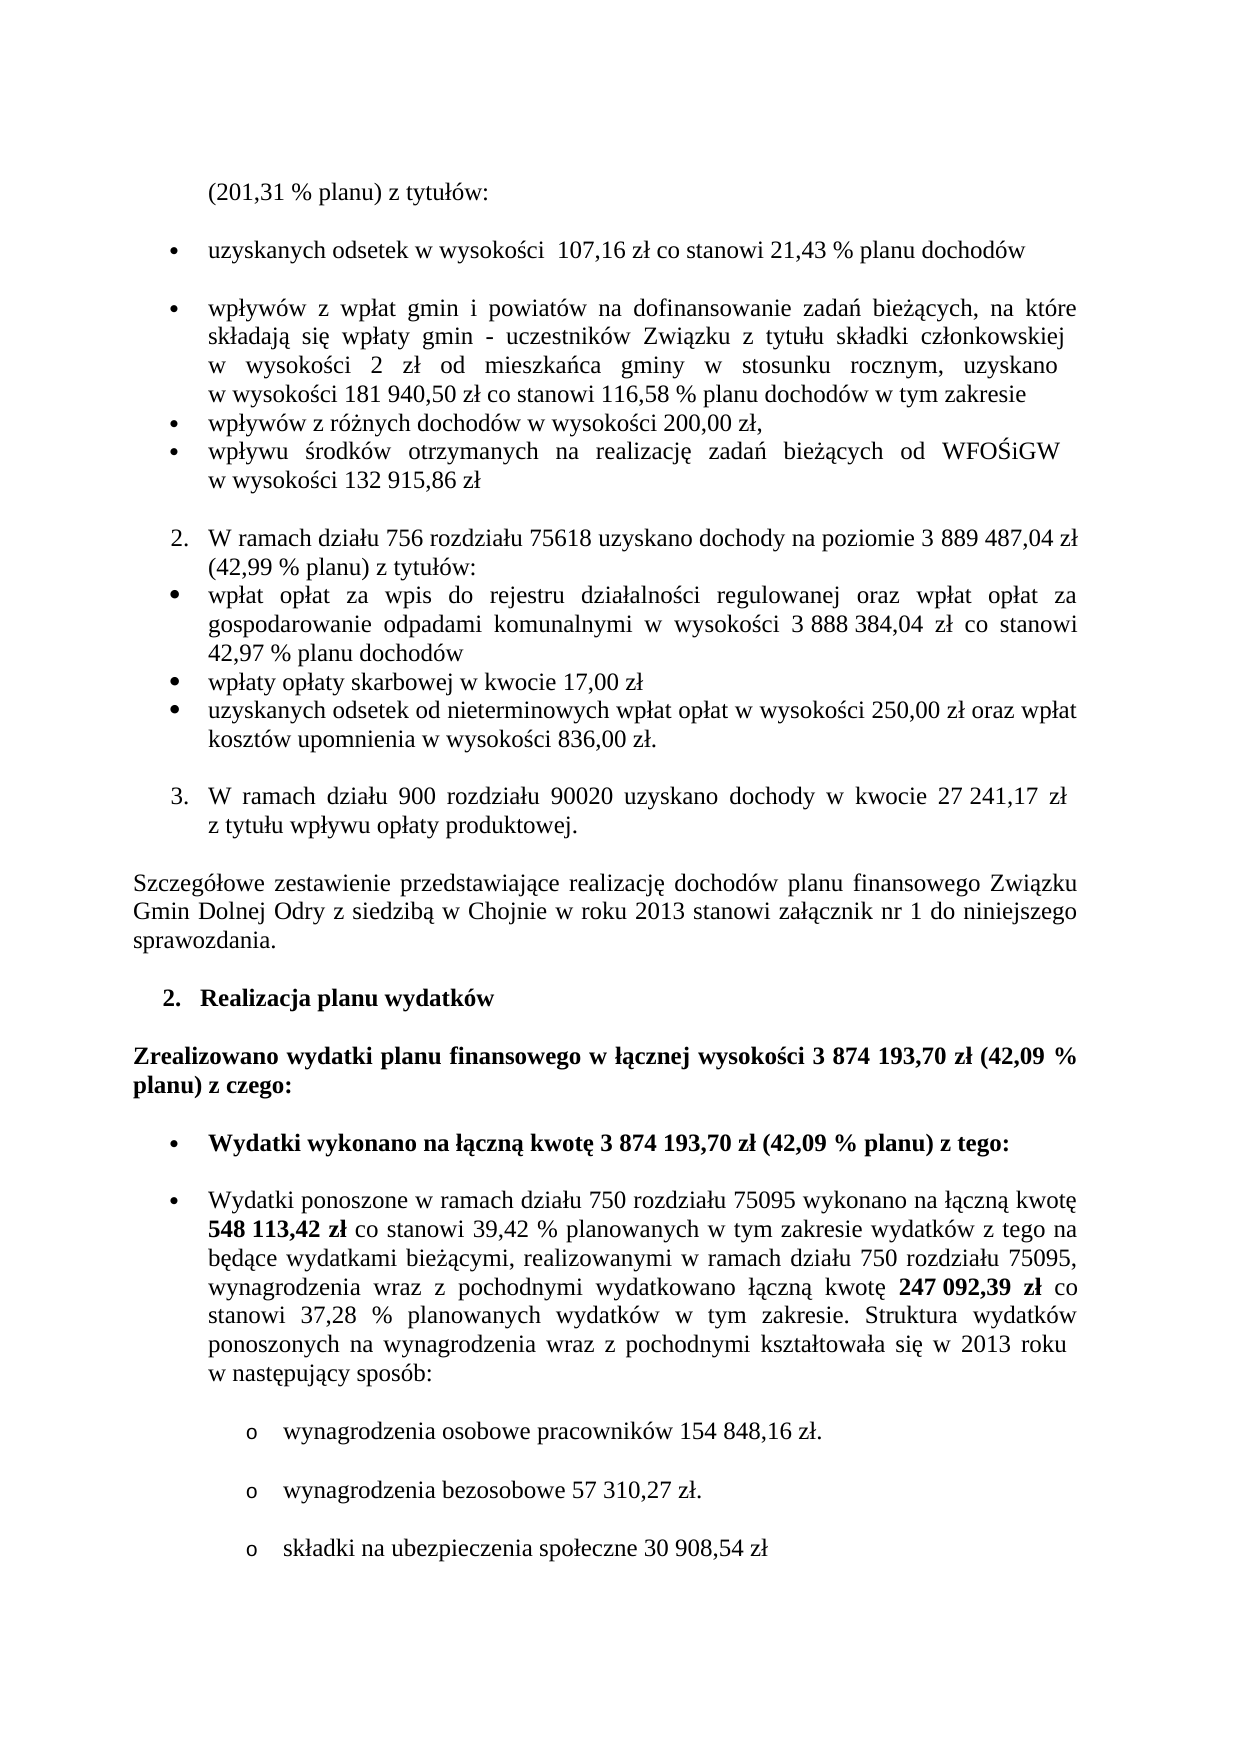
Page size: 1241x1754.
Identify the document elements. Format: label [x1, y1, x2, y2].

table_cell [133, 148, 1078, 1592]
